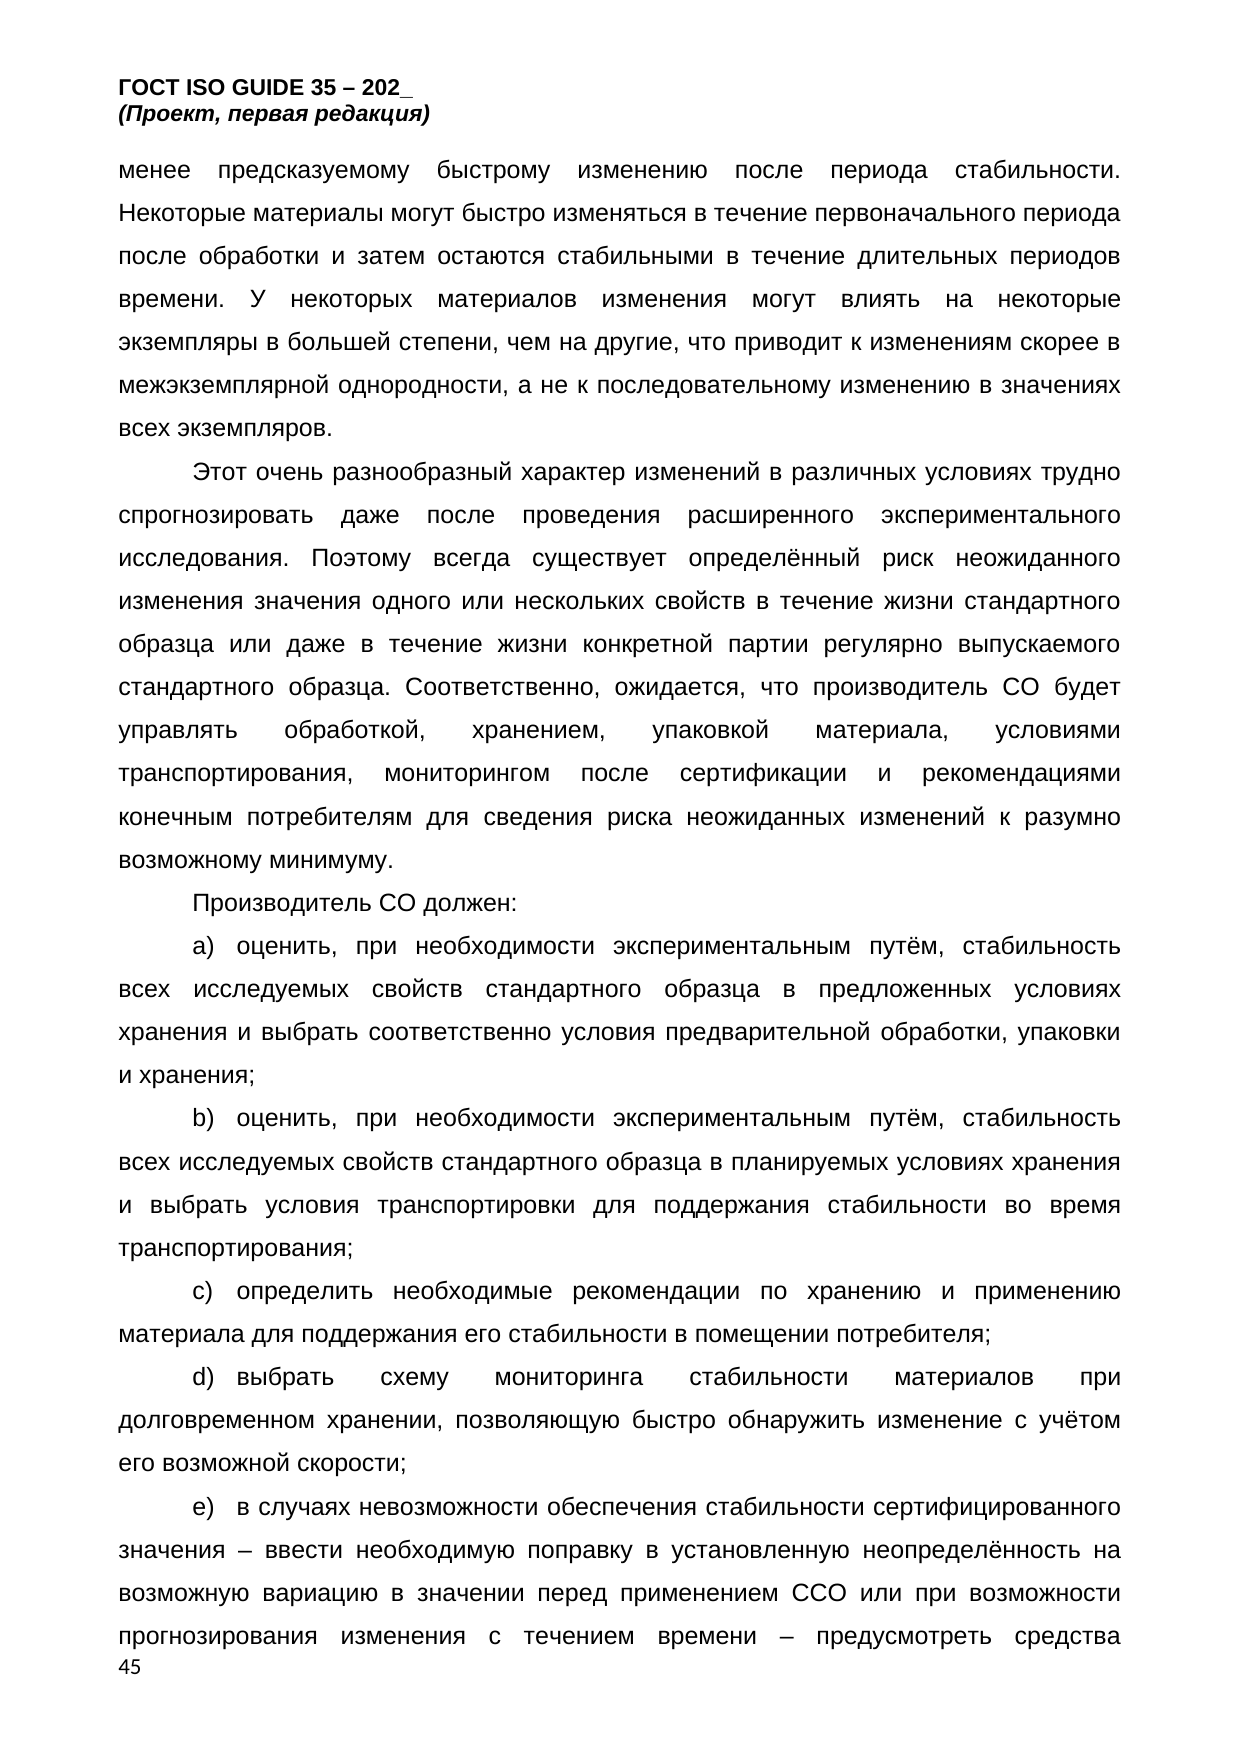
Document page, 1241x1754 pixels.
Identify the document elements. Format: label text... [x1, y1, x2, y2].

text d) выбрать схему мониторинга стабильности материалов при долговременном хранении, позволяющую быстро обнаружить изменение с учётом его возможной скорости; [118, 1362, 1122, 1477]
text c) определить необходимые рекомендации по хранению и применению материала для поддержания его стабильности в помещении потребителя; [118, 1276, 1122, 1348]
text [118, 1491, 1122, 1649]
text Этот очень разнообразный характер изменений в различных условиях трудно спрогнозировать даже после проведения расширенного экспериментального исследования. Поэтому всегда существует определённый риск неожиданного изменения значения одного или нескольких свойств в течение жизни стандартного образца или даже в течение жизни конкретной партии регулярно выпускаемого стандартного образца. Соответственно, ожидается, что производитель СО будет управлять обработкой, хранением, упаковкой материала, условиями транспортирования, мониторингом после сертификации и рекомендациями конечным потребителям для сведения риска неожиданных изменений к разумно возможному минимуму. [118, 456, 1122, 873]
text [118, 154, 1122, 442]
text a) оценить, при необходимости экспериментальным путём, стабильность всех исследуемых свойств стандартного образца в предложенных условиях хранения и выбрать соответственно условия предварительной обработки, упаковки и хранения; [118, 931, 1122, 1089]
text b) оценить, при необходимости экспериментальным путём, стабильность всех исследуемых свойств стандартного образца в планируемых условиях хранения и выбрать условия транспортировки для поддержания стабильности во время транспортирования; [118, 1103, 1122, 1261]
text Производитель СО должен: [118, 888, 1122, 916]
